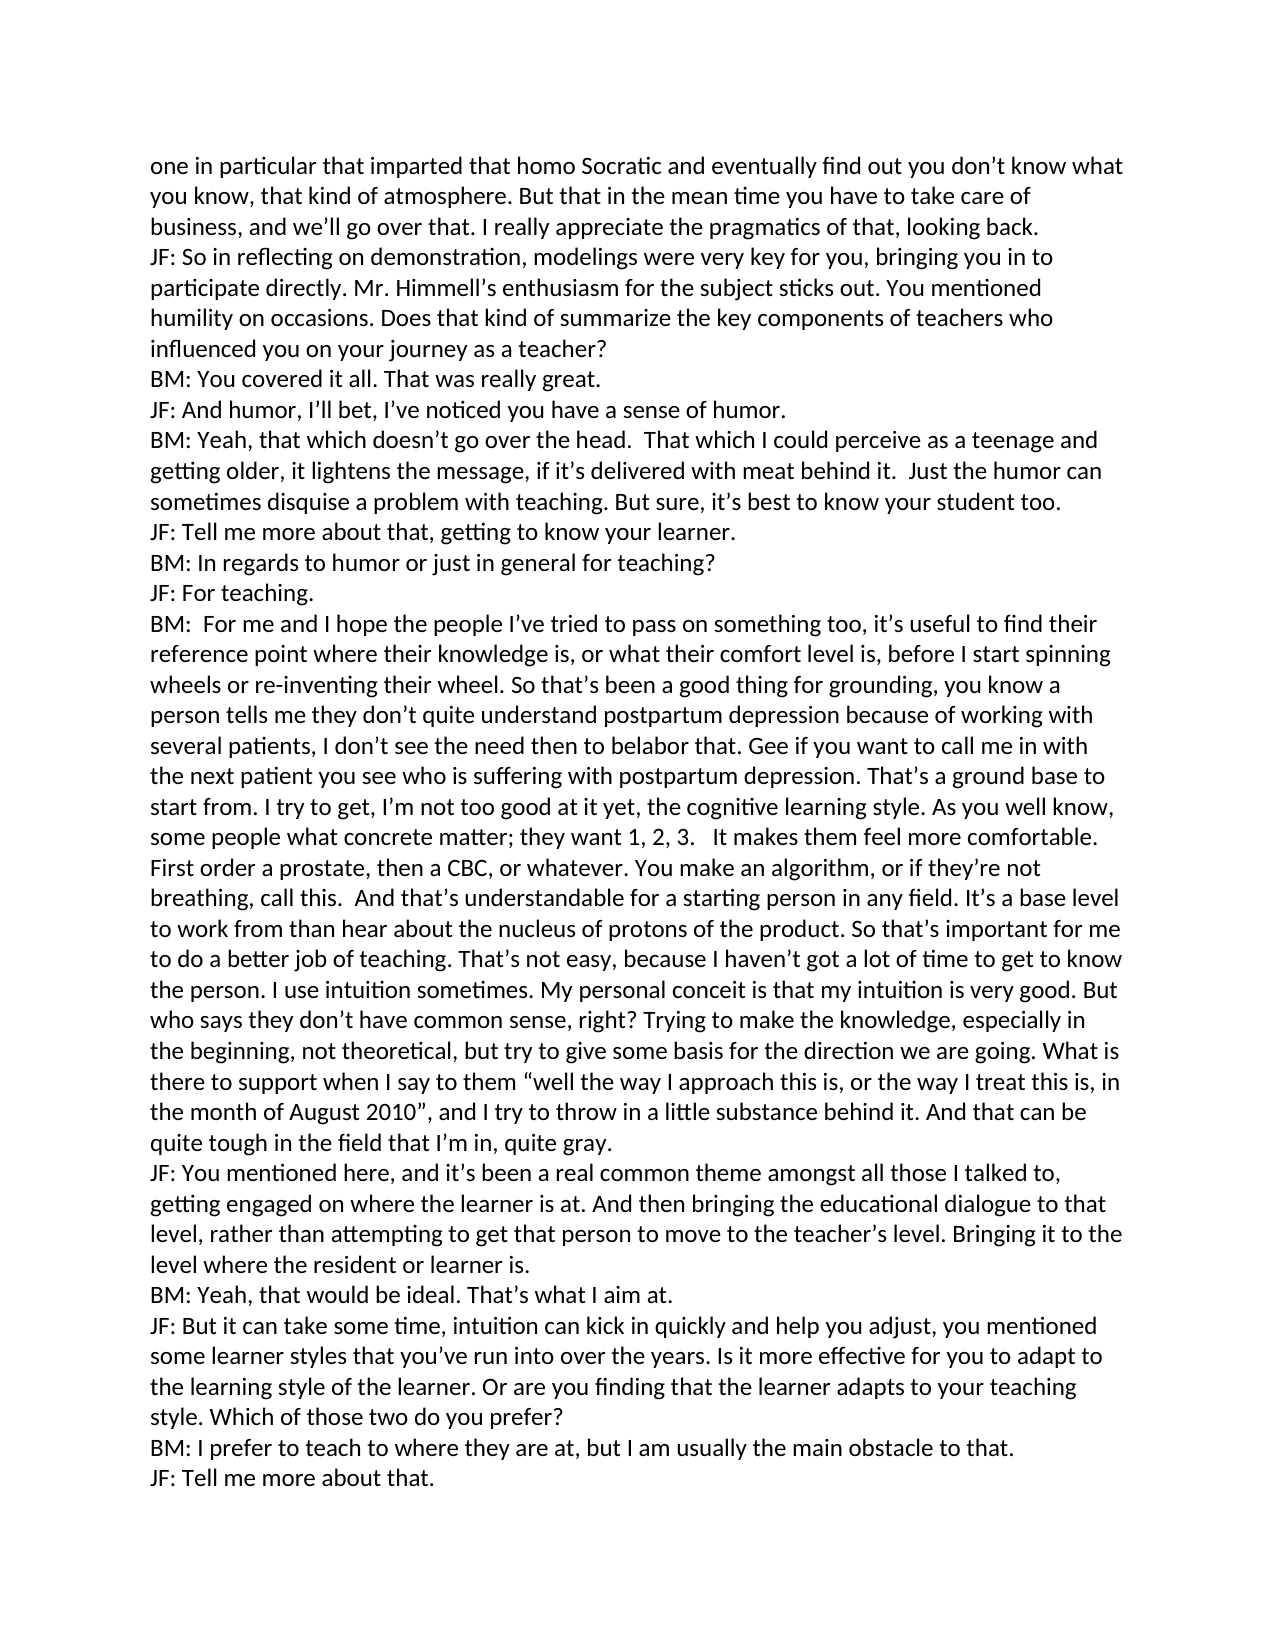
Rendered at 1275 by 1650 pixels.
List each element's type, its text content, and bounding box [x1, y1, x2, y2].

text BM: Yeah, that would be ideal. That’s what I aim at. [150, 1279, 1125, 1310]
text JF: For teaching. [150, 577, 1125, 608]
text BM: For me and I hope the people I’ve tried to pass on something too, it’s useful to find their reference point where their knowledge is, or what their comfort level is, before I start spinning wheels or re-inventing their wheel. So that’s been a good thing for grounding, you know a person tells me they don’t quite understand postpartum depression because of working with several patients, I don’t see the need then to belabor that. Gee if you want to call me in with the next patient you see who is suffering with postpartum depression. That’s a ground base to start from. I try to get, I’m not too good at it yet, the cognitive learning style. As you well know, some people what concrete matter; they want 1, 2, 3. It makes them feel more comfortable. First order a prostate, then a CBC, or whatever. You make an algorithm, or if they’re not breathing, call this. And that’s understandable for a starting person in any field. It’s a base level to work from than hear about the nucleus of protons of the product. So that’s important for me to do a better job of teaching. That’s not easy, because I haven’t got a lot of time to get to know the person. I use intuition sometimes. My personal conceit is that my intuition is very good. But who says they don’t have common sense, right? Trying to make the knowledge, especially in the beginning, not theoretical, but try to give some basis for the direction we are going. What is there to support when I say to them “well the way I approach this is, or the way I treat this is, in the month of August 2010”, and I try to throw in a little substance behind it. And that can be quite tough in the field that I’m in, quite gray. [150, 608, 1125, 1157]
text BM: In regards to humor or just in general for teaching? [150, 547, 1125, 577]
text JF: And humor, I’ll bet, I’ve noticed you have a sense of humor. [150, 394, 1125, 425]
text JF: You mentioned here, and it’s been a real common theme amongst all those I talked to, getting engaged on where the learner is at. And then bringing the educational dialogue to that level, rather than attempting to get that person to move to the teacher’s level. Bringing it to the level where the resident or learner is. [150, 1157, 1125, 1279]
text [150, 150, 1125, 242]
text JF: So in reflecting on demonstration, modelings were very key for you, bringing you in to participate directly. Mr. Himmell’s enthusiasm for the subject sticks out. You mentioned humility on occasions. Does that kind of summarize the key components of teachers who influenced you on your journey as a teacher? [150, 242, 1125, 364]
text JF: But it can take some time, intuition can kick in quickly and help you adjust, you mentioned some learner styles that you’ve run into over the years. Is it more effective for you to adapt to the learning style of the learner. Or are you finding that the learner adapts to your teaching style. Which of those two do you prefer? BM: I prefer to teach to where they are at, but I am usually the main obstacle to that. [150, 1310, 1125, 1462]
text JF: Tell me more about that, getting to know your learner. [150, 516, 1125, 547]
text JF: Tell me more about that. [150, 1462, 1125, 1493]
text BM: You covered it all. That was really great. [150, 364, 1125, 394]
text BM: Yeah, that which doesn’t go over the head. That which I could perceive as a teenage and getting older, it lightens the message, if it’s delivered with meat behind it. Just the humor can sometimes disquise a problem with teaching. But sure, it’s best to know your student too. [150, 425, 1125, 516]
